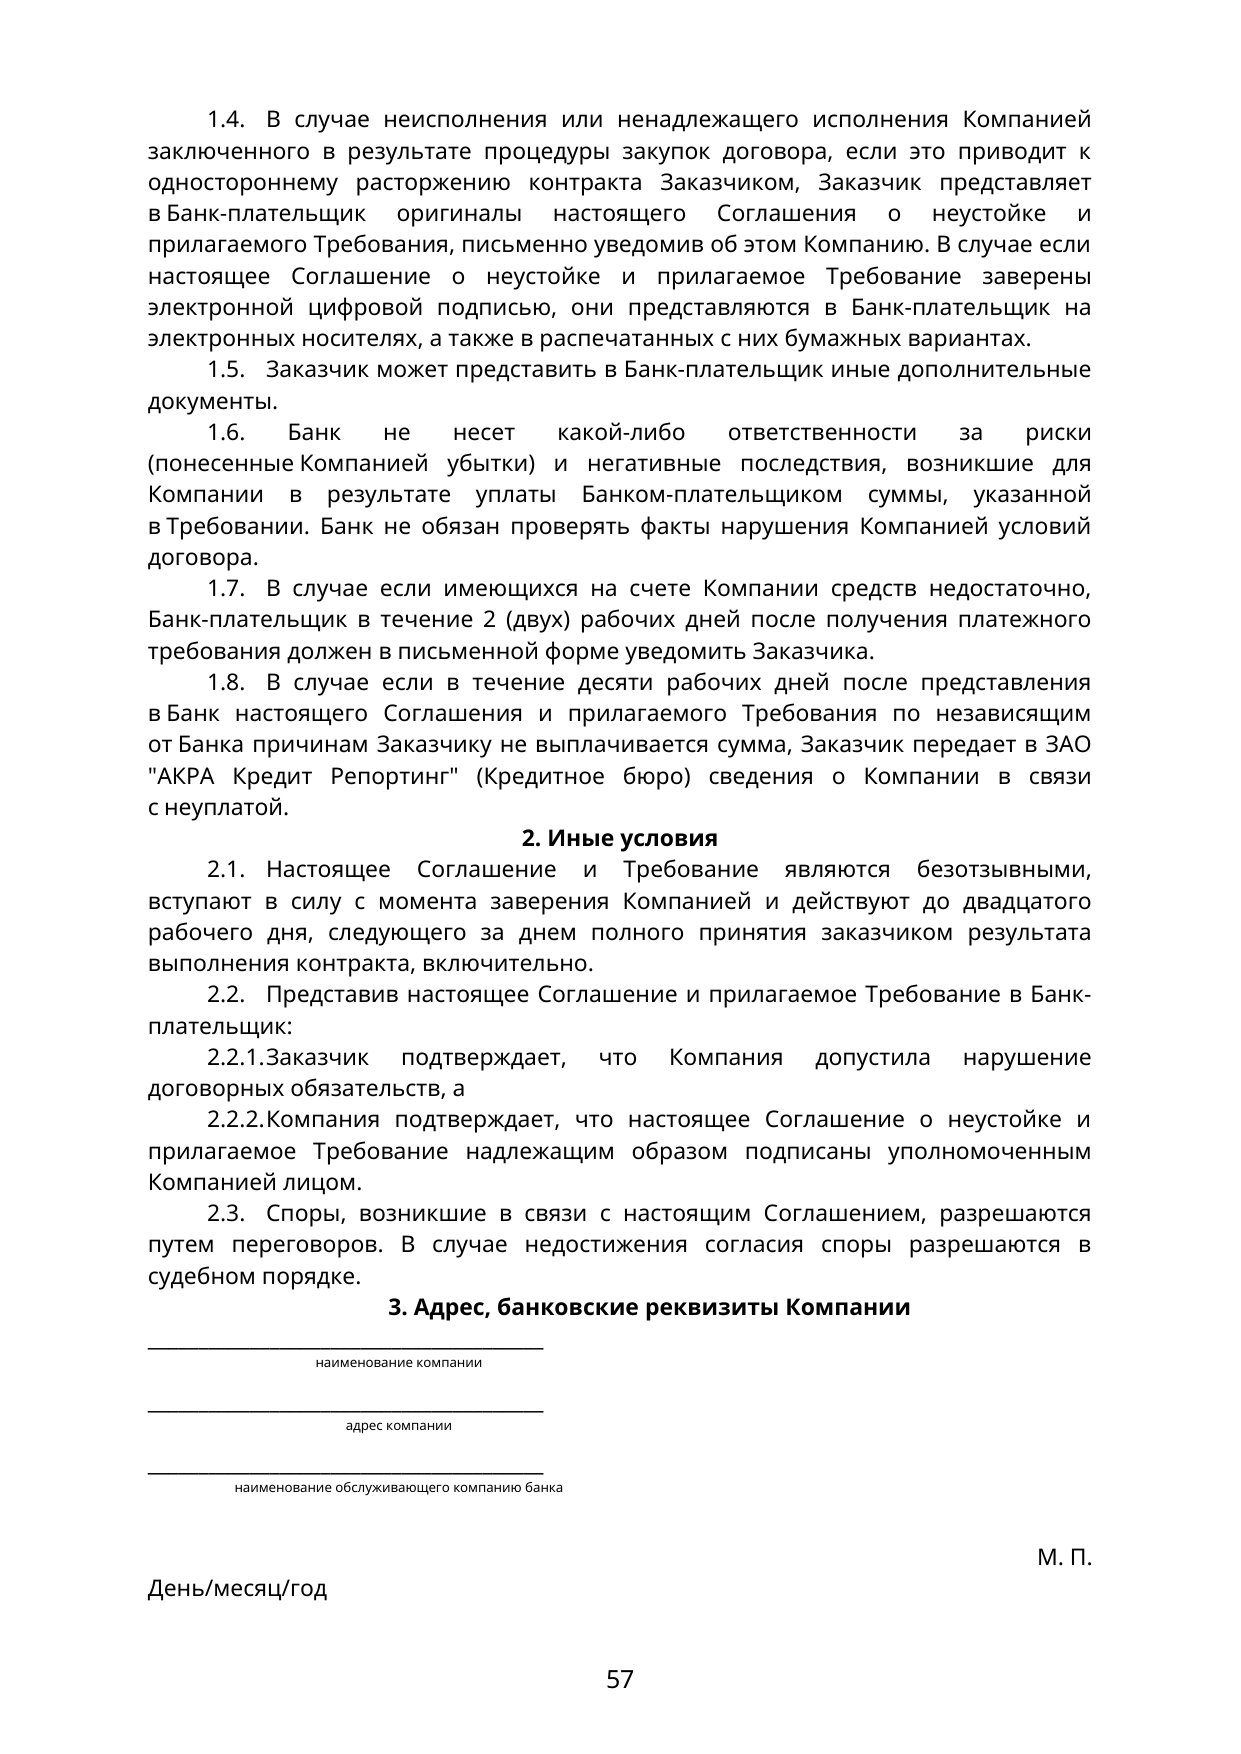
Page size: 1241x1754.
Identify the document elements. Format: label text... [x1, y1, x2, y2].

text 1.8. В случае если в течение десяти рабочих дней после представления в Банк настоящего Соглашения и прилагаемого Требования по независящим от Банка причинам Заказчику не выплачивается сумма, Заказчик передает в ЗАО "АКРА Кредит Репортинг" (Кредитное бюро) сведения о Компании в связи с неуплатой. [148, 666, 1092, 822]
text адрес компании [148, 1416, 650, 1447]
text 2.1. Настоящее Соглашение и Требование являются безотзывными, вступают в силу с момента заверения Компанией и действуют до двадцатого рабочего дня, следующего за днем полного принятия заказчиком результата выполнения контракта, включительно. [148, 853, 1092, 978]
text _______________________________________ [148, 1322, 1092, 1353]
text 3. Адрес, банковские реквизиты Компании [148, 1291, 1092, 1322]
text 2.2.1. Заказчик подтверждает, что Компания допустила нарушение договорных обязательств, а [148, 1041, 1092, 1103]
text 2. Иные условия [148, 822, 1092, 853]
text М. П. [148, 1541, 1092, 1572]
text _______________________________________ [148, 1385, 1092, 1416]
text _______________________________________ [148, 1447, 1092, 1478]
text 2.2.2. Компания подтверждает, что настоящее Соглашение о неустойке и прилагаемое Требование надлежащим образом подписаны уполномоченным Компанией лицом. [148, 1103, 1092, 1197]
text 1.4. В случае неисполнения или ненадлежащего исполнения Компанией заключенного в результате процедуры закупок договора, если это приводит к одностороннему расторжению контракта Заказчиком, Заказчик представляет в Банк-плательщик оригиналы настоящего Соглашения о неустойке и прилагаемого Требования, письменно уведомив об этом Компанию. В случае если настоящее Соглашение о неустойке и прилагаемое Требование заверены электронной цифровой подписью, они представляются в Банк-плательщик на электронных носителях, а также в распечатанных с них бумажных вариантах. [148, 103, 1092, 353]
text 2.2. Представив настоящее Соглашение и прилагаемое Требование в Банк-плательщик: [148, 978, 1092, 1041]
text 2.3. Споры, возникшие в связи с настоящим Соглашением, разрешаются путем переговоров. В случае недостижения согласия споры разрешаются в судебном порядке. [148, 1197, 1092, 1291]
text 1.7. В случае если имеющихся на счете Компании средств недостаточно, Банк-плательщик в течение 2 (двух) рабочих дней после получения платежного требования должен в письменной форме уведомить Заказчика. [148, 572, 1092, 666]
text наименование обслуживающего компанию банка [148, 1478, 650, 1510]
text 1.6. Банк не несет какой-либо ответственности за риски (понесенные Компанией убытки) и негативные последствия, возникшие для Компании в результате уплаты Банком-плательщиком суммы, указанной в Требовании. Банк не обязан проверять факты нарушения Компанией условий договора. [148, 416, 1092, 572]
text День/месяц/год [148, 1572, 1092, 1603]
text 1.5. Заказчик может представить в Банк-плательщик иные дополнительные документы. [148, 353, 1092, 416]
text наименование компании [148, 1353, 650, 1385]
